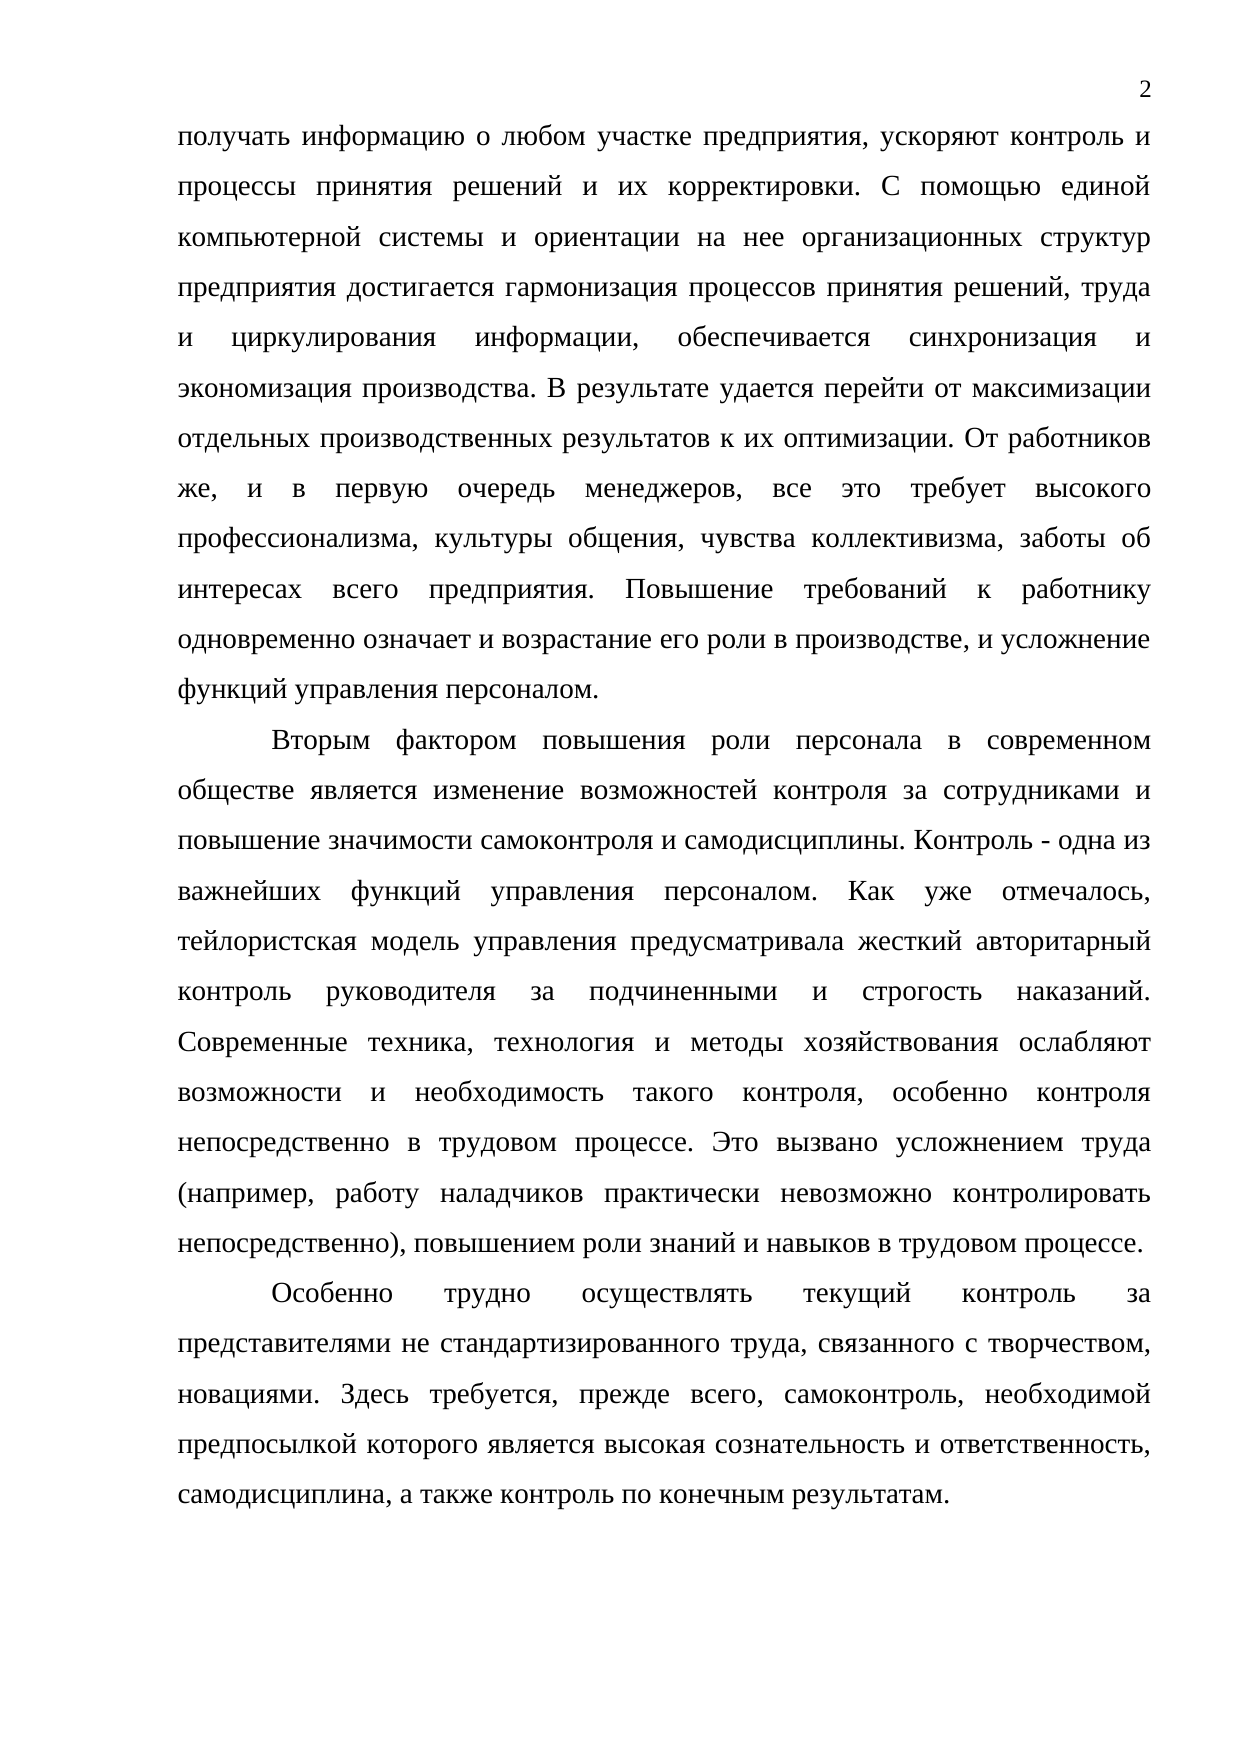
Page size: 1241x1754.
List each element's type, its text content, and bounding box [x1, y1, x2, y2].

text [177, 118, 1152, 705]
text Особенно трудно осуществлять текущий контроль за представителями не стандартизированного труда, связанного с творчеством, новациями. Здесь требуется, прежде всего, самоконтроль, необходимой предпосылкой которого является высокая сознательность и ответственность, самодисциплина, а также контроль по конечным результатам. [177, 1275, 1152, 1510]
text Вторым фактором повышения роли персонала в современном обществе является изменение возможностей контроля за сотрудниками и повышение значимости самоконтроля и самодисциплины. Контроль - одна из важнейших функций управления персоналом. Как уже отмечалось, тейлористская модель управления предусматривала жесткий авторитарный контроль руководителя за подчиненными и строгость наказаний. Современные техника, технология и методы хозяйствования ослабляют возможности и необходимость такого контроля, особенно контроля непосредственно в трудовом процессе. Это вызвано усложнением труда (например, работу наладчиков практически невозможно контролировать непосредственно), повышением роли знаний и навыков в трудовом процессе. [177, 722, 1152, 1258]
